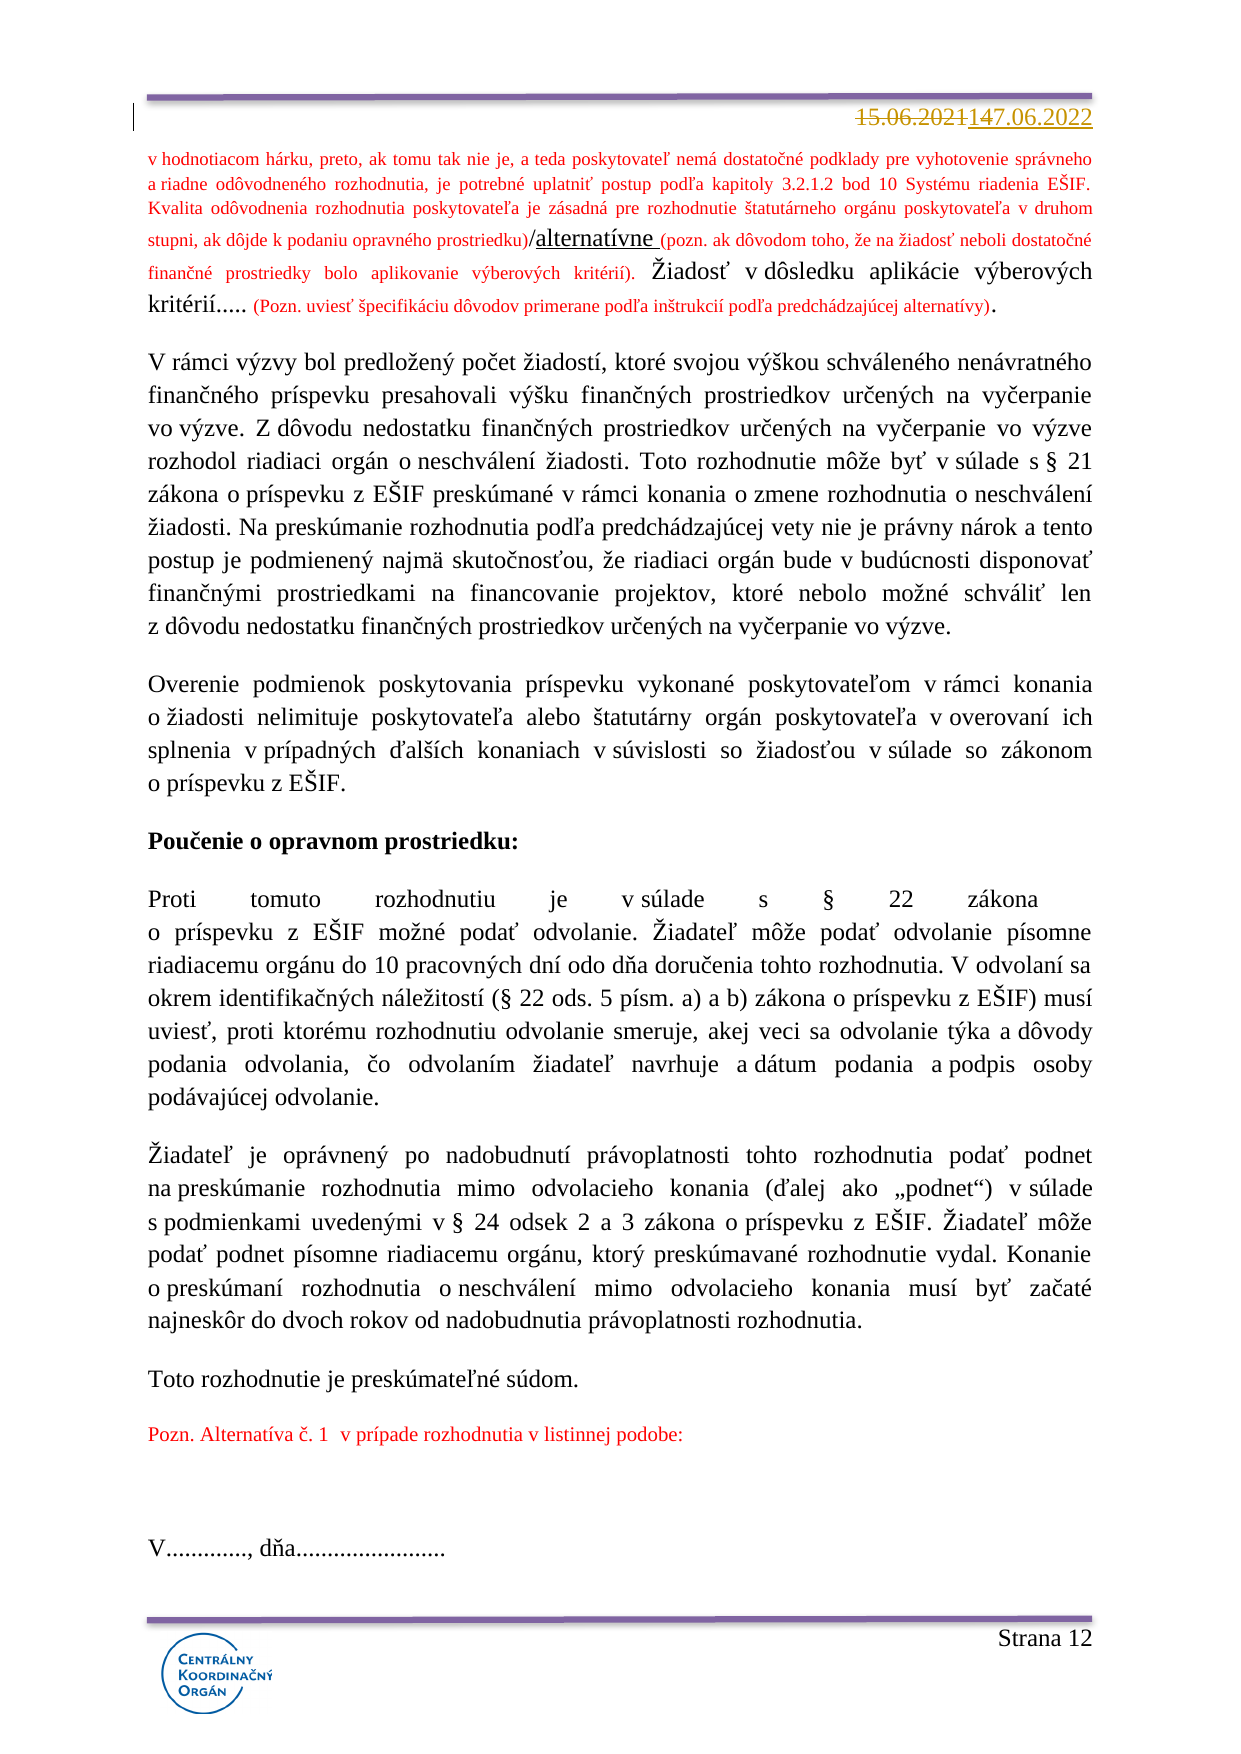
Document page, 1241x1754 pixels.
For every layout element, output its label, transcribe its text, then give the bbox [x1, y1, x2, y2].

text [148, 148, 1093, 318]
text V............., dňa........................ [148, 1533, 1093, 1562]
picture [159, 1631, 272, 1713]
text Žiadateľ je oprávnený po nadobudnutí právoplatnosti tohto rozhodnutia podať podnet na preskúmanie rozhodnutia mimo odvolacieho konania (ďalej ako „podnet“) v súlade s podmienkami uvedenými v § 24 odsek 2 a 3 zákona o príspevku z EŠIF. Žiadateľ môže podať podnet písomne riadiacemu orgánu, ktorý preskúmavané rozhodnutie vydal. Konanie o preskúmaní rozhodnutia o neschválení mimo odvolacieho konania musí byť začaté najneskôr do dvoch rokov od nadobudnutia právoplatnosti rozhodnutia. [148, 1141, 1093, 1334]
text Toto rozhodnutie je preskúmateľné súdom. [148, 1364, 1093, 1392]
text Overenie podmienok poskytovania príspevku vykonané poskytovateľom v rámci konania o žiadosti nelimituje poskytovateľa alebo štatutárny orgán poskytovateľa v overovaní ich splnenia v prípadných ďalších konaniach v súvislosti so žiadosťou v súlade so zákonom o príspevku z EŠIF. [148, 669, 1093, 797]
text Poučenie o opravnom prostriedku: [148, 826, 1093, 855]
text Proti tomuto rozhodnutiu je v súlade s § 22 zákona o príspevku z EŠIF možné podať odvolanie. Žiadateľ môže podať odvolanie písomne riadiacemu orgánu do 10 pracovných dní odo dňa doručenia tohto rozhodnutia. V odvolaní sa okrem identifikačných náležitostí (§ 22 ods. 5 písm. a) a b) zákona o príspevku z EŠIF) musí uviesť, proti ktorému rozhodnutiu odvolanie smeruje, akej veci sa odvolanie týka a dôvody podania odvolania, čo odvolaním žiadateľ navrhuje a dátum podania a podpis osoby podávajúcej odvolanie. [148, 884, 1093, 1111]
text Pozn. Alternatíva č. 1 v prípade rozhodnutia v listinnej podobe: [148, 1422, 1093, 1446]
text V rámci výzvy bol predložený počet žiadostí, ktoré svojou výškou schváleného nenávratného finančného príspevku presahovali výšku finančných prostriedkov určených na vyčerpanie vo výzve. Z dôvodu nedostatku finančných prostriedkov určených na vyčerpanie vo výzve rozhodol riadiaci orgán o neschválení žiadosti. Toto rozhodnutie môže byť v súlade s § 21 zákona o príspevku z EŠIF preskúmané v rámci konania o zmene rozhodnutia o neschválení žiadosti. Na preskúmanie rozhodnutia podľa predchádzajúcej vety nie je právny nárok a tento postup je podmienený najmä skutočnosťou, že riadiaci orgán bude v budúcnosti disponovať finančnými prostriedkami na financovanie projektov, ktoré nebolo možné schváliť len z dôvodu nedostatku finančných prostriedkov určených na vyčerpanie vo výzve. [148, 347, 1093, 640]
